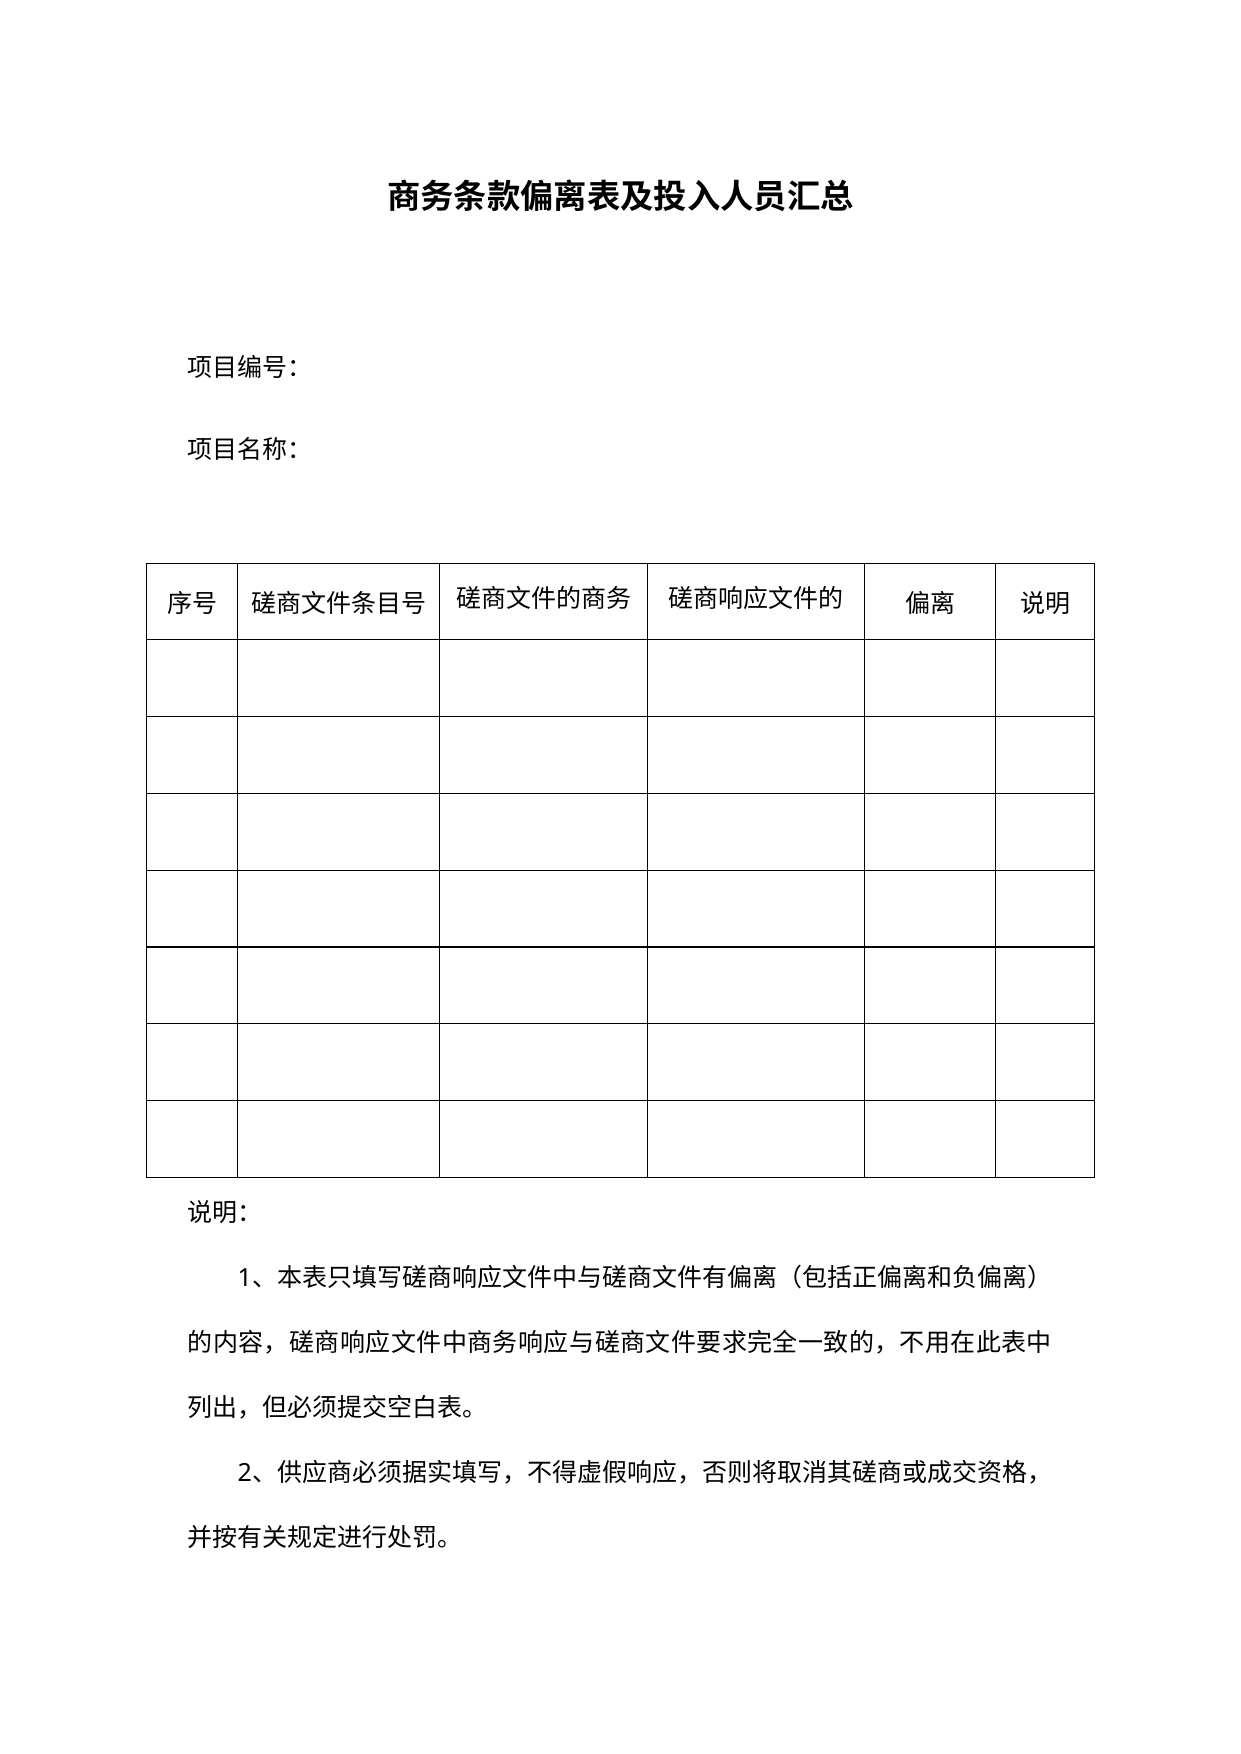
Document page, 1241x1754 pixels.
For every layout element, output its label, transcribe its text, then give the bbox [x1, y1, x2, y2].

table_cell [147, 948, 237, 1023]
table_cell [440, 871, 647, 946]
table_cell [147, 1101, 237, 1177]
table_cell [996, 1101, 1094, 1177]
table_cell [238, 717, 439, 793]
table_cell [238, 871, 439, 946]
table_header 序号 [147, 564, 237, 639]
table_cell [238, 1024, 439, 1100]
table_cell [996, 948, 1094, 1023]
table_cell [238, 640, 439, 716]
table_cell [238, 794, 439, 870]
table_header 说明 [996, 564, 1094, 639]
table_cell [238, 1101, 439, 1177]
table_header 磋商响应文件的商务条款 [648, 564, 864, 639]
table_cell [147, 640, 237, 716]
table_cell [648, 794, 864, 870]
subtitle 商务条款偏离表及投入人员汇总 [187, 162, 1053, 227]
table_cell [996, 1024, 1094, 1100]
table_cell [238, 948, 439, 1023]
table_cell [648, 1024, 864, 1100]
table_cell [996, 717, 1094, 793]
table_cell [440, 948, 647, 1023]
table_cell [147, 871, 237, 946]
table_cell [865, 640, 995, 716]
table_cell [648, 1101, 864, 1177]
table_cell [648, 948, 864, 1023]
table_cell [440, 640, 647, 716]
table_cell [865, 1024, 995, 1100]
table_cell [865, 794, 995, 870]
table_cell [648, 871, 864, 946]
table_cell [865, 1101, 995, 1177]
table_header 偏离 [865, 564, 995, 639]
text 项目名称： [187, 415, 1053, 480]
table_cell [440, 794, 647, 870]
table_cell [147, 717, 237, 793]
text 说明： [187, 1178, 1053, 1243]
table_header 磋商文件条目号 [238, 564, 439, 639]
text 1、本表只填写磋商响应文件中与磋商文件有偏离（包括正偏离和负偏离）的内容，磋商响应文件中商务响应与磋商文件要求完全一致的，不用在此表中列出，但必须提交空白表。 [187, 1243, 1053, 1438]
table_cell [440, 1024, 647, 1100]
text 项目编号： [187, 333, 1053, 398]
table_cell [147, 1024, 237, 1100]
table_header 磋商文件的商务条款 [440, 564, 647, 639]
table_cell [865, 948, 995, 1023]
table_cell [440, 1101, 647, 1177]
table_cell [147, 794, 237, 870]
table_cell [648, 717, 864, 793]
table_cell [996, 640, 1094, 716]
table_cell [865, 717, 995, 793]
table_cell [648, 640, 864, 716]
text 2、供应商必须据实填写，不得虚假响应，否则将取消其磋商或成交资格，并按有关规定进行处罚。 [187, 1438, 1053, 1568]
table_cell [440, 717, 647, 793]
table_cell [996, 794, 1094, 870]
table_cell [865, 871, 995, 946]
table_cell [996, 871, 1094, 946]
